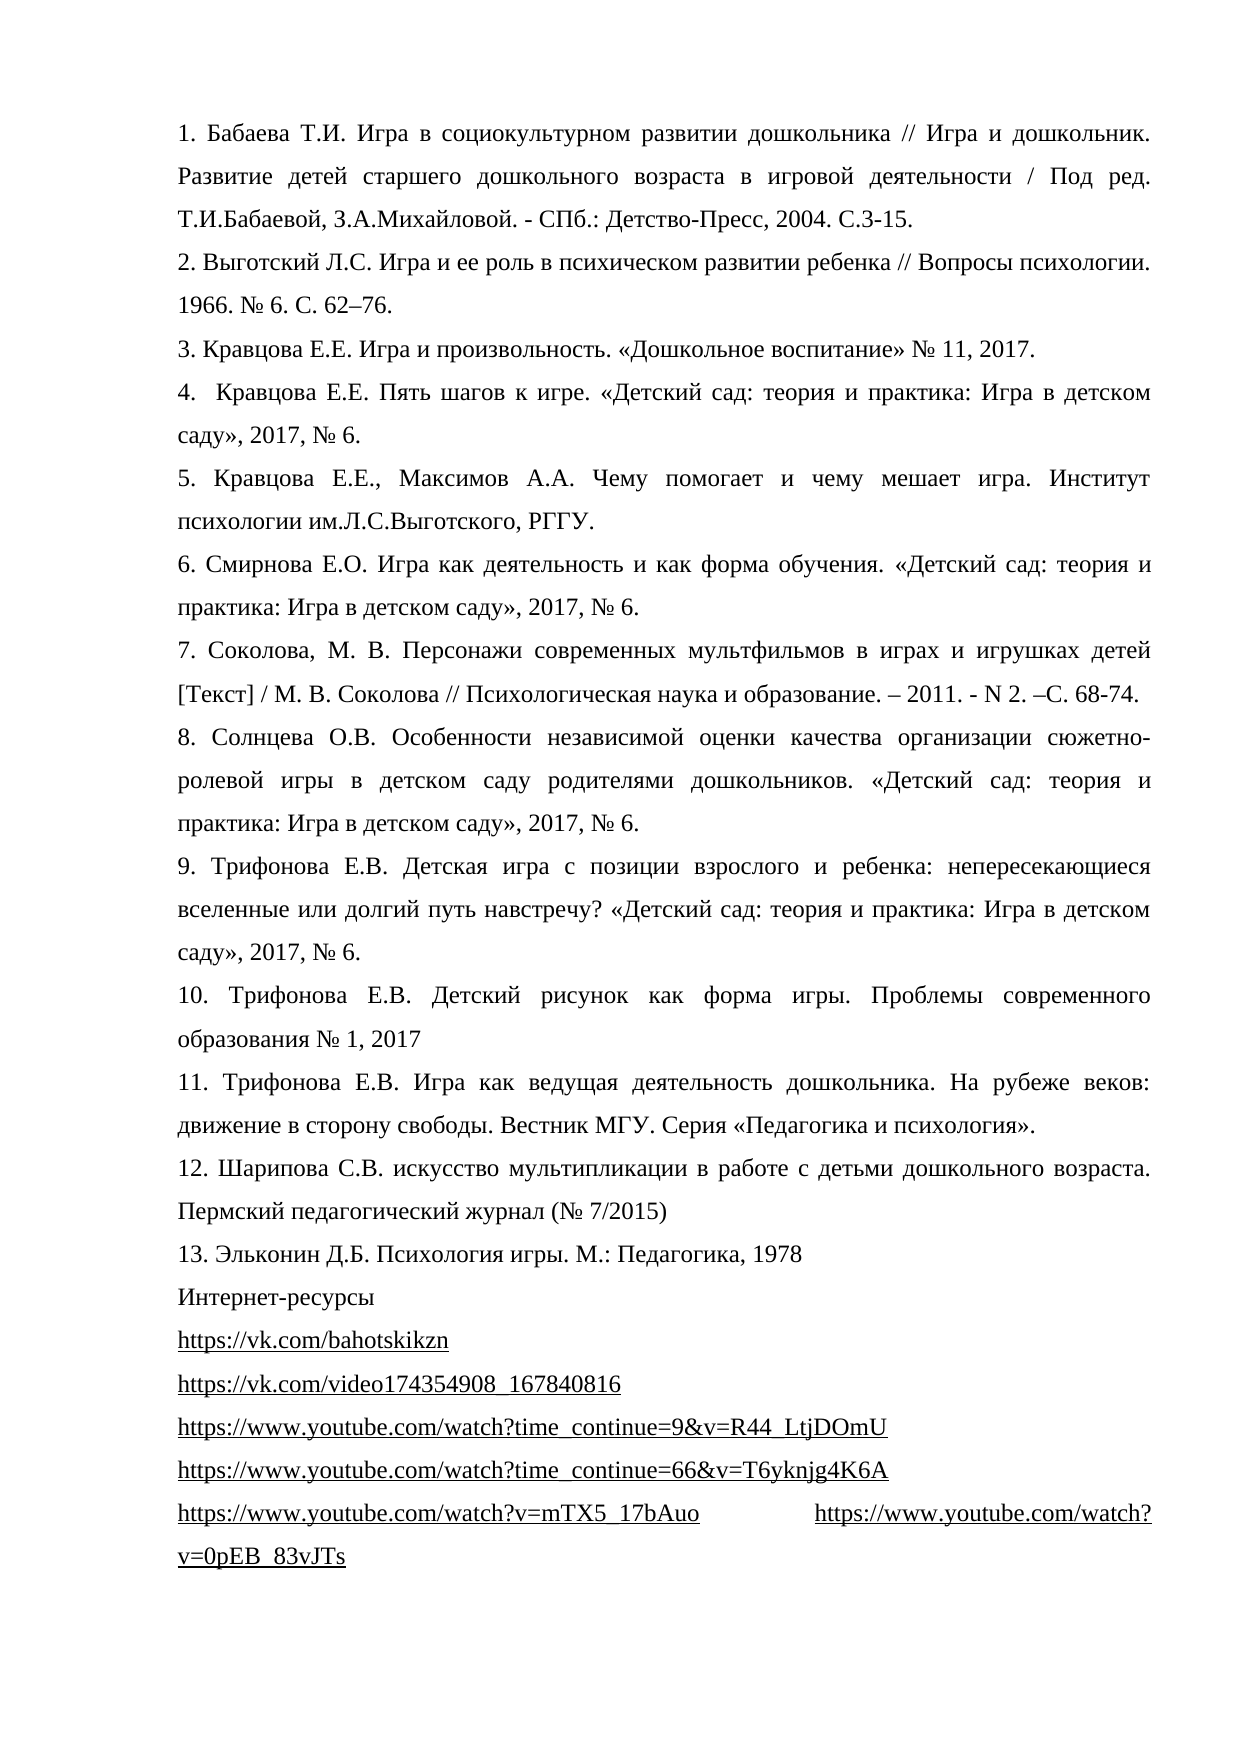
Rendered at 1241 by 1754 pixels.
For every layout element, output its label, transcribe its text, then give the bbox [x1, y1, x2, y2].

text 10. Трифонова Е.В. Детский рисунок как форма игры. Проблемы современного образования № 1, 2017 [177, 981, 1152, 1052]
text https://vk.com/bahotskikzn [177, 1326, 1152, 1354]
text 13. Эльконин Д.Б. Психология игры. М.: Педагогика, 1978 [177, 1239, 1152, 1268]
text https://www.youtube.com/watch?v=mTX5_17bAuo https://www.youtube.com/watch?v=0pEB_83vJTs [177, 1498, 1152, 1570]
text 6. Смирнова Е.О. Игра как деятельность и как форма обучения. «Детский сад: теория и практика: Игра в детском саду», 2017, № 6. [177, 549, 1152, 621]
text 7. Соколова, М. В. Персонажи современных мультфильмов в играх и игрушках детей [Текст] / М. В. Соколова // Психологическая наука и образование. – 2011. - N 2. –С. 68-74. [177, 636, 1152, 707]
text 2. Выготский Л.С. Игра и ее роль в психическом развитии ребенка // Вопросы психологии. 1966. № 6. С. 62–76. [177, 247, 1152, 319]
text https://www.youtube.com/watch?time_continue=66&v=T6yknjg4K6A [177, 1455, 1152, 1484]
text https://vk.com/video174354908_167840816 [177, 1369, 1152, 1397]
text 8. Солнцева О.В. Особенности независимой оценки качества организации сюжетно-ролевой игры в детском саду родителями дошкольников. «Детский сад: теория и практика: Игра в детском саду», 2017, № 6. [177, 722, 1152, 837]
text 1. Бабаева Т.И. Игра в социокультурном развитии дошкольника // Игра и дошкольник. Развитие детей старшего дошкольного возраста в игровой деятельности / Под ред. Т.И.Бабаевой, З.А.Михайловой. - СПб.: Детство-Пресс, 2004. С.3-15. [177, 118, 1152, 233]
text https://www.youtube.com/watch?time_continue=9&v=R44_LtjDOmU [177, 1412, 1152, 1441]
text 11. Трифонова Е.В. Игра как ведущая деятельность дошкольника. На рубеже веков: движение в сторону свободы. Вестник МГУ. Серия «Педагогика и психология». [177, 1067, 1152, 1139]
text 12. Шарипова С.В. искусство мультипликации в работе с детьми дошкольного возраста. Пермский педагогический журнал (№ 7/2015) [177, 1153, 1152, 1225]
text 4. Кравцова Е.Е. Пять шагов к игре. «Детский сад: теория и практика: Игра в детском саду», 2017, № 6. [177, 377, 1152, 449]
text 3. Кравцова Е.Е. Игра и произвольность. «Дошкольное воспитание» № 11, 2017. [177, 334, 1152, 362]
text Интернет-ресурсы [177, 1282, 1152, 1311]
text 5. Кравцова Е.Е., Максимов А.А. Чему помогает и чему мешает игра. Институт психологии им.Л.С.Выготского, РГГУ. [177, 463, 1152, 535]
text 9. Трифонова Е.В. Детская игра с позиции взрослого и ребенка: непересекающиеся вселенные или долгий путь навстречу? «Детский сад: теория и практика: Игра в детском саду», 2017, № 6. [177, 851, 1152, 966]
